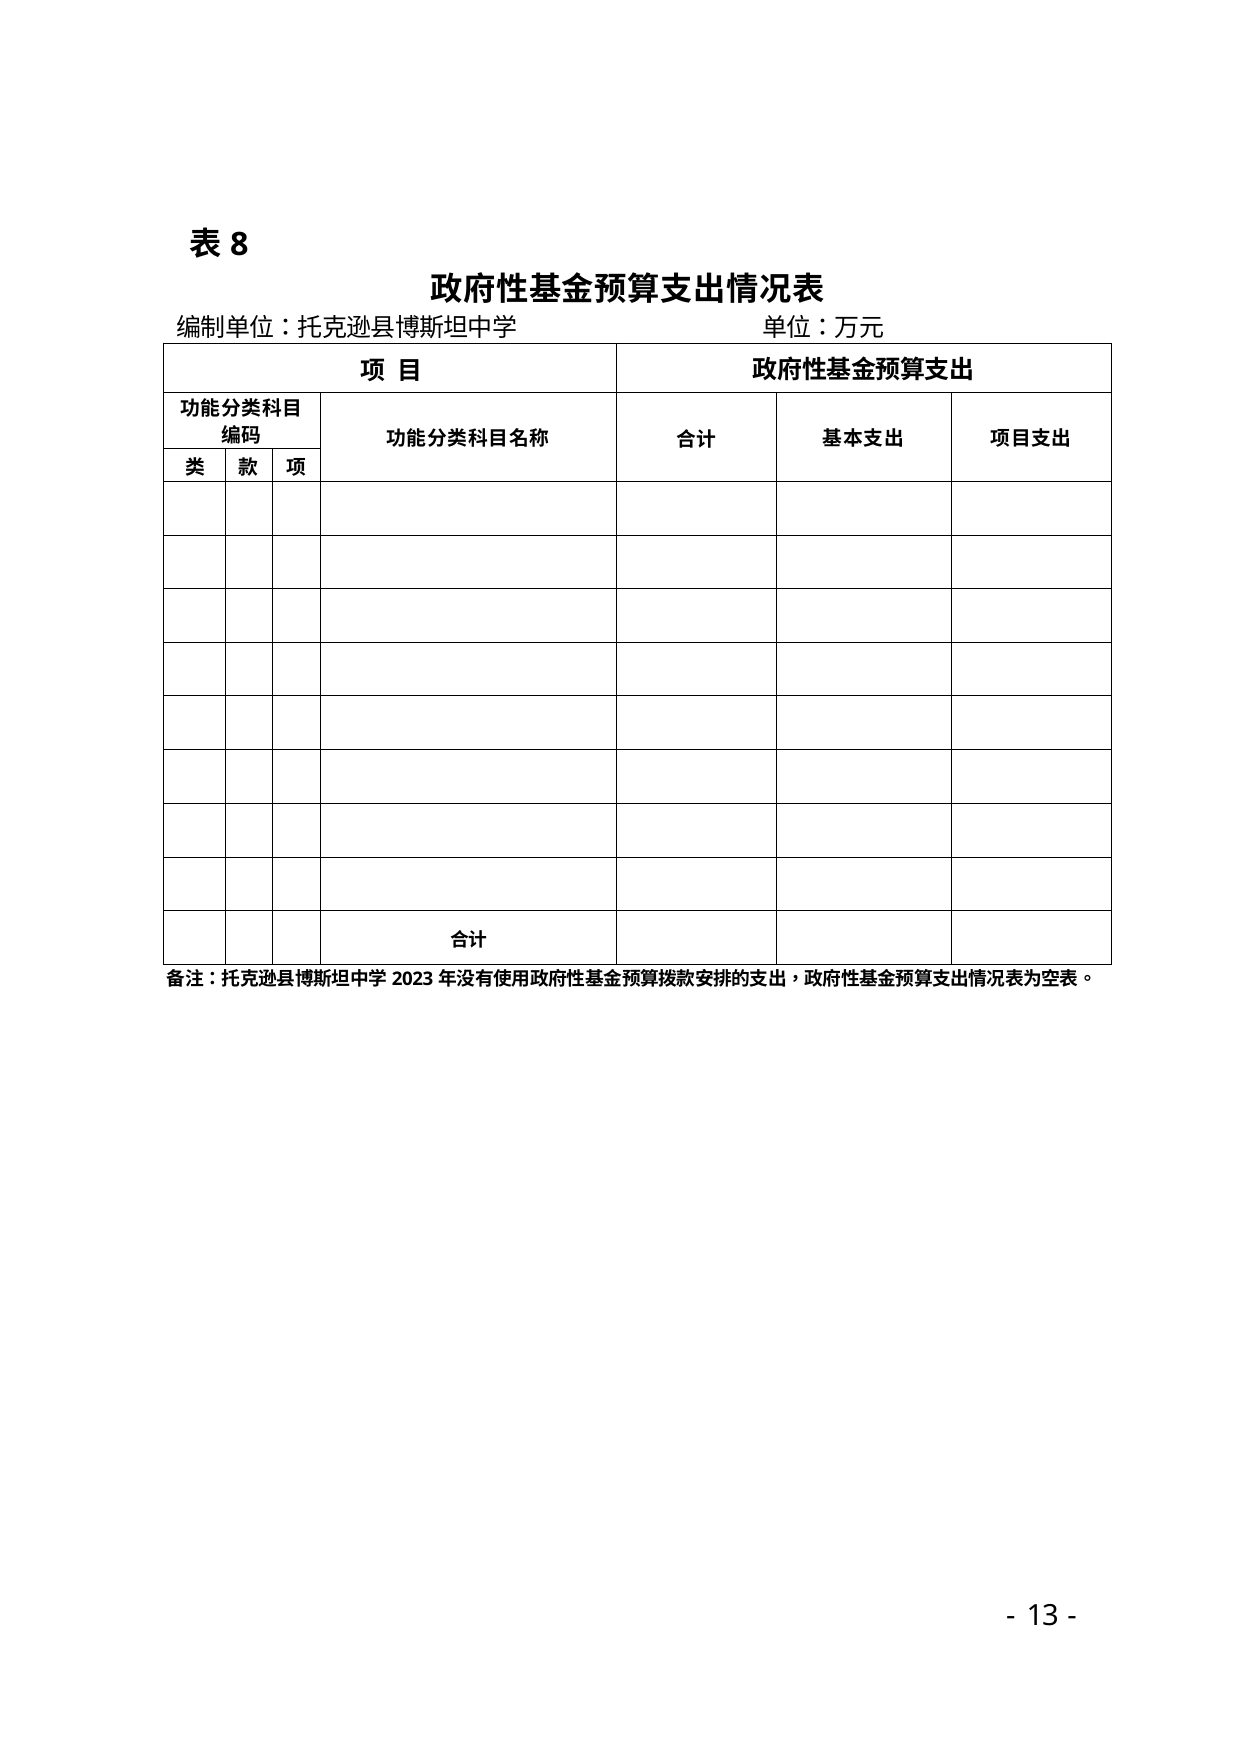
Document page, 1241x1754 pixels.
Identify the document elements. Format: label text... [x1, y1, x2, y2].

table_cell [273, 858, 320, 910]
text 编制单位：托克逊县博斯坦中学 单位：万元 [176, 312, 1112, 342]
table_cell [164, 696, 225, 749]
table_cell [952, 482, 1111, 535]
table_header 项 目 [164, 344, 616, 392]
table_cell [617, 482, 776, 535]
table_cell 类 [164, 449, 225, 481]
table_cell [777, 858, 951, 910]
table_cell 功能分类科目 编码 [164, 393, 320, 448]
table_cell [777, 643, 951, 695]
table_cell [617, 750, 776, 803]
table_cell [617, 911, 776, 964]
table_cell [777, 911, 951, 964]
table_cell [273, 536, 320, 588]
table_cell [226, 536, 272, 588]
table_cell [777, 536, 951, 588]
table_cell [164, 911, 225, 964]
table_cell [226, 589, 272, 642]
text 备注：托克逊县博斯坦中学 2023 年没有使用政府性基金预算拨款安排的支出，政府性基金预算支出情况表为空表。 [166, 967, 1112, 990]
table_cell [226, 696, 272, 749]
table_cell [273, 696, 320, 749]
table_cell [321, 696, 616, 749]
table_cell [617, 589, 776, 642]
table_cell [952, 536, 1111, 588]
text 表 8 [189, 223, 1112, 264]
table_cell [952, 696, 1111, 749]
table_cell [273, 589, 320, 642]
table_cell [321, 536, 616, 588]
table_cell [226, 482, 272, 535]
table_cell [952, 589, 1111, 642]
table_cell [164, 858, 225, 910]
table_cell [164, 804, 225, 856]
table_cell [164, 589, 225, 642]
table_cell 基本支出 [777, 393, 951, 481]
table_header 政府性基金预算支出 [617, 344, 1111, 392]
table_cell [273, 911, 320, 964]
table_cell [777, 750, 951, 803]
table_cell [321, 643, 616, 695]
table_cell 款 [226, 449, 272, 481]
table_cell [617, 643, 776, 695]
table_cell [321, 750, 616, 803]
table_cell [952, 911, 1111, 964]
table_cell [226, 643, 272, 695]
table_cell [777, 589, 951, 642]
table_cell [273, 804, 320, 856]
table_cell 项目支出 [952, 393, 1111, 481]
table_cell [321, 804, 616, 856]
table_cell 合计 [617, 393, 776, 481]
table_cell [321, 858, 616, 910]
table_cell [952, 804, 1111, 856]
table_cell [164, 536, 225, 588]
table_cell [952, 750, 1111, 803]
table_cell [777, 696, 951, 749]
table_cell [617, 696, 776, 749]
table_cell [273, 750, 320, 803]
table_cell [952, 858, 1111, 910]
table_cell [321, 482, 616, 535]
table_cell [226, 804, 272, 856]
table_cell [777, 804, 951, 856]
table_cell [164, 482, 225, 535]
table_cell [617, 536, 776, 588]
table_cell 功能分类科目名称 [321, 393, 616, 481]
table_cell [226, 858, 272, 910]
table_cell [226, 911, 272, 964]
table_cell [226, 750, 272, 803]
table_cell [164, 643, 225, 695]
table_cell 项 [273, 449, 320, 481]
table_cell [617, 804, 776, 856]
table_cell [164, 750, 225, 803]
table_cell [777, 482, 951, 535]
text 政府性基金预算支出情况表 [430, 268, 1112, 308]
table_cell [952, 643, 1111, 695]
table_cell [321, 589, 616, 642]
table_cell [273, 482, 320, 535]
table_cell 合计 [321, 911, 616, 964]
table_cell [273, 643, 320, 695]
table_cell [617, 858, 776, 910]
